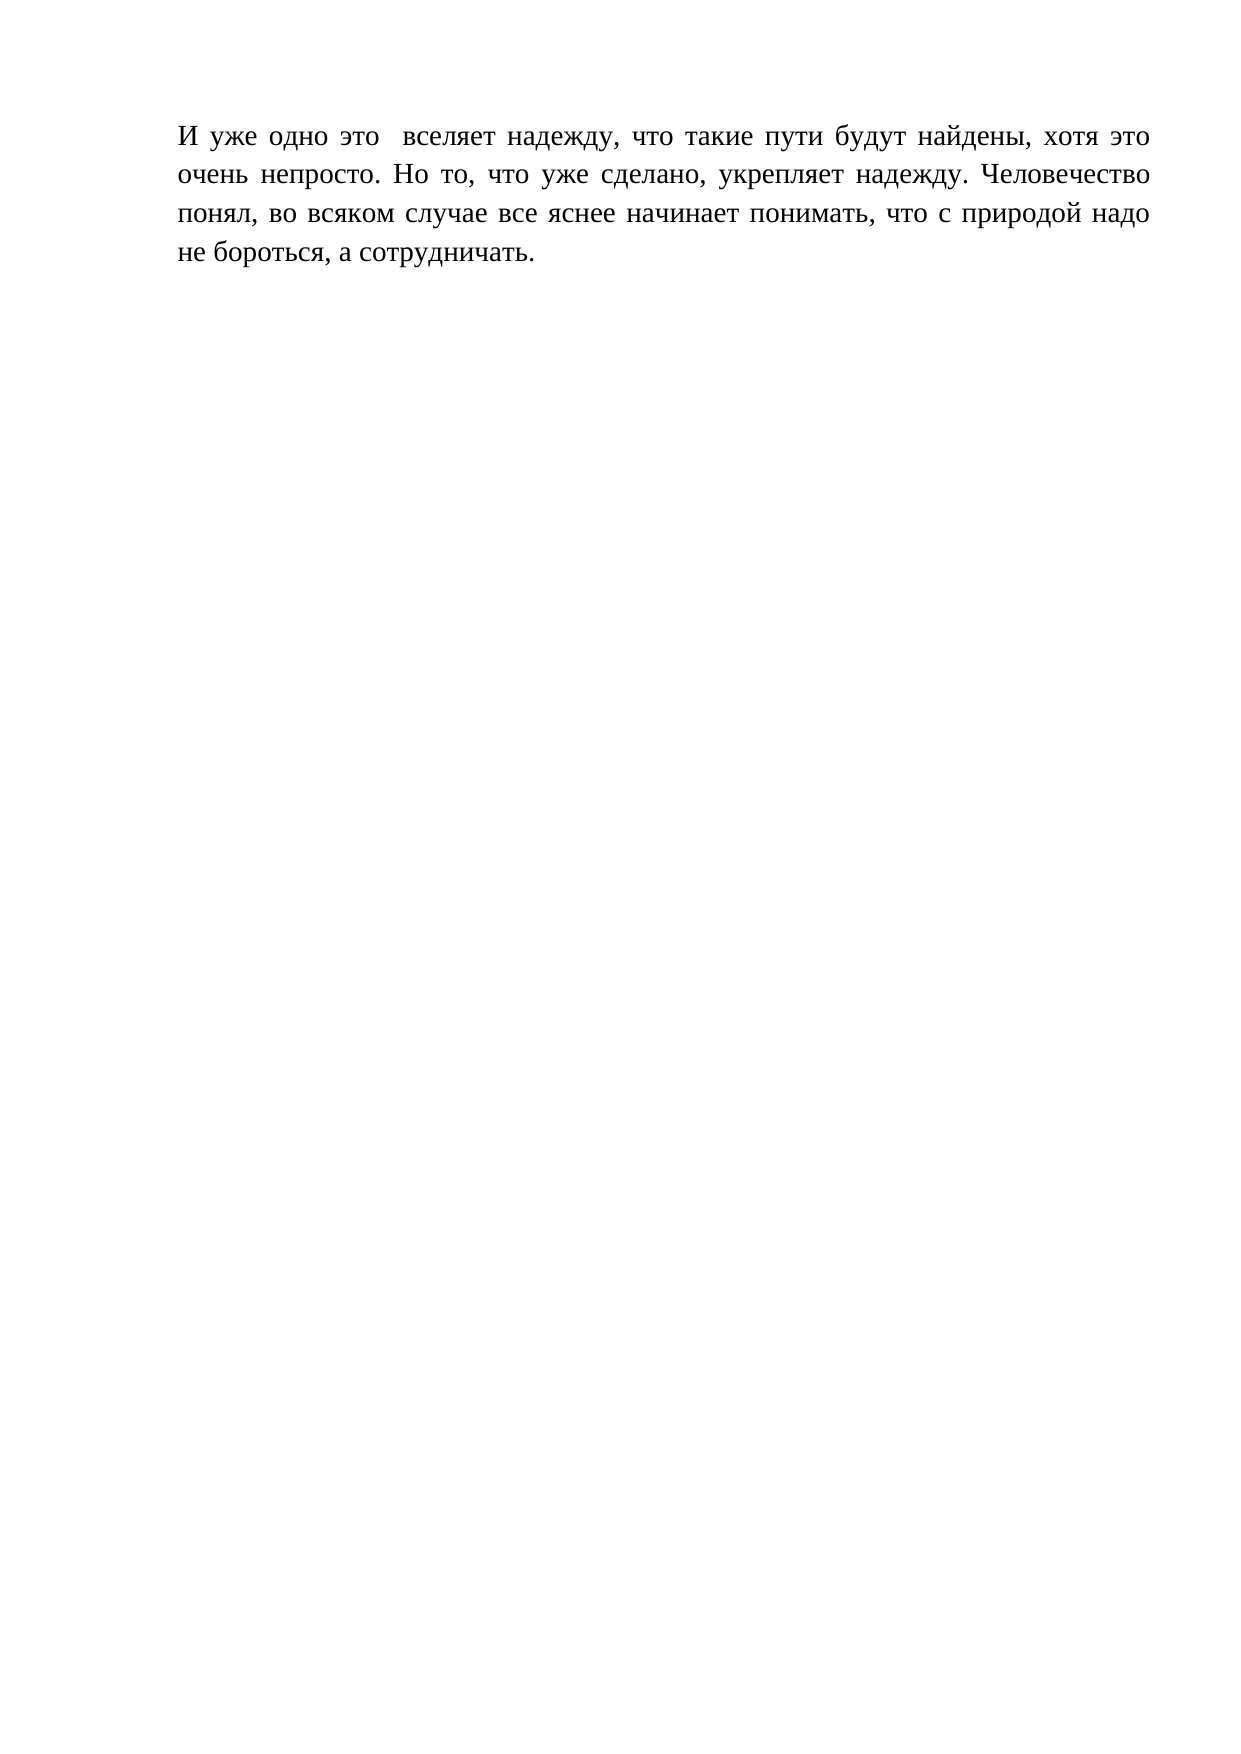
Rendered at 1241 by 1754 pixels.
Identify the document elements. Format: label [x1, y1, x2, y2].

text [177, 118, 1152, 267]
